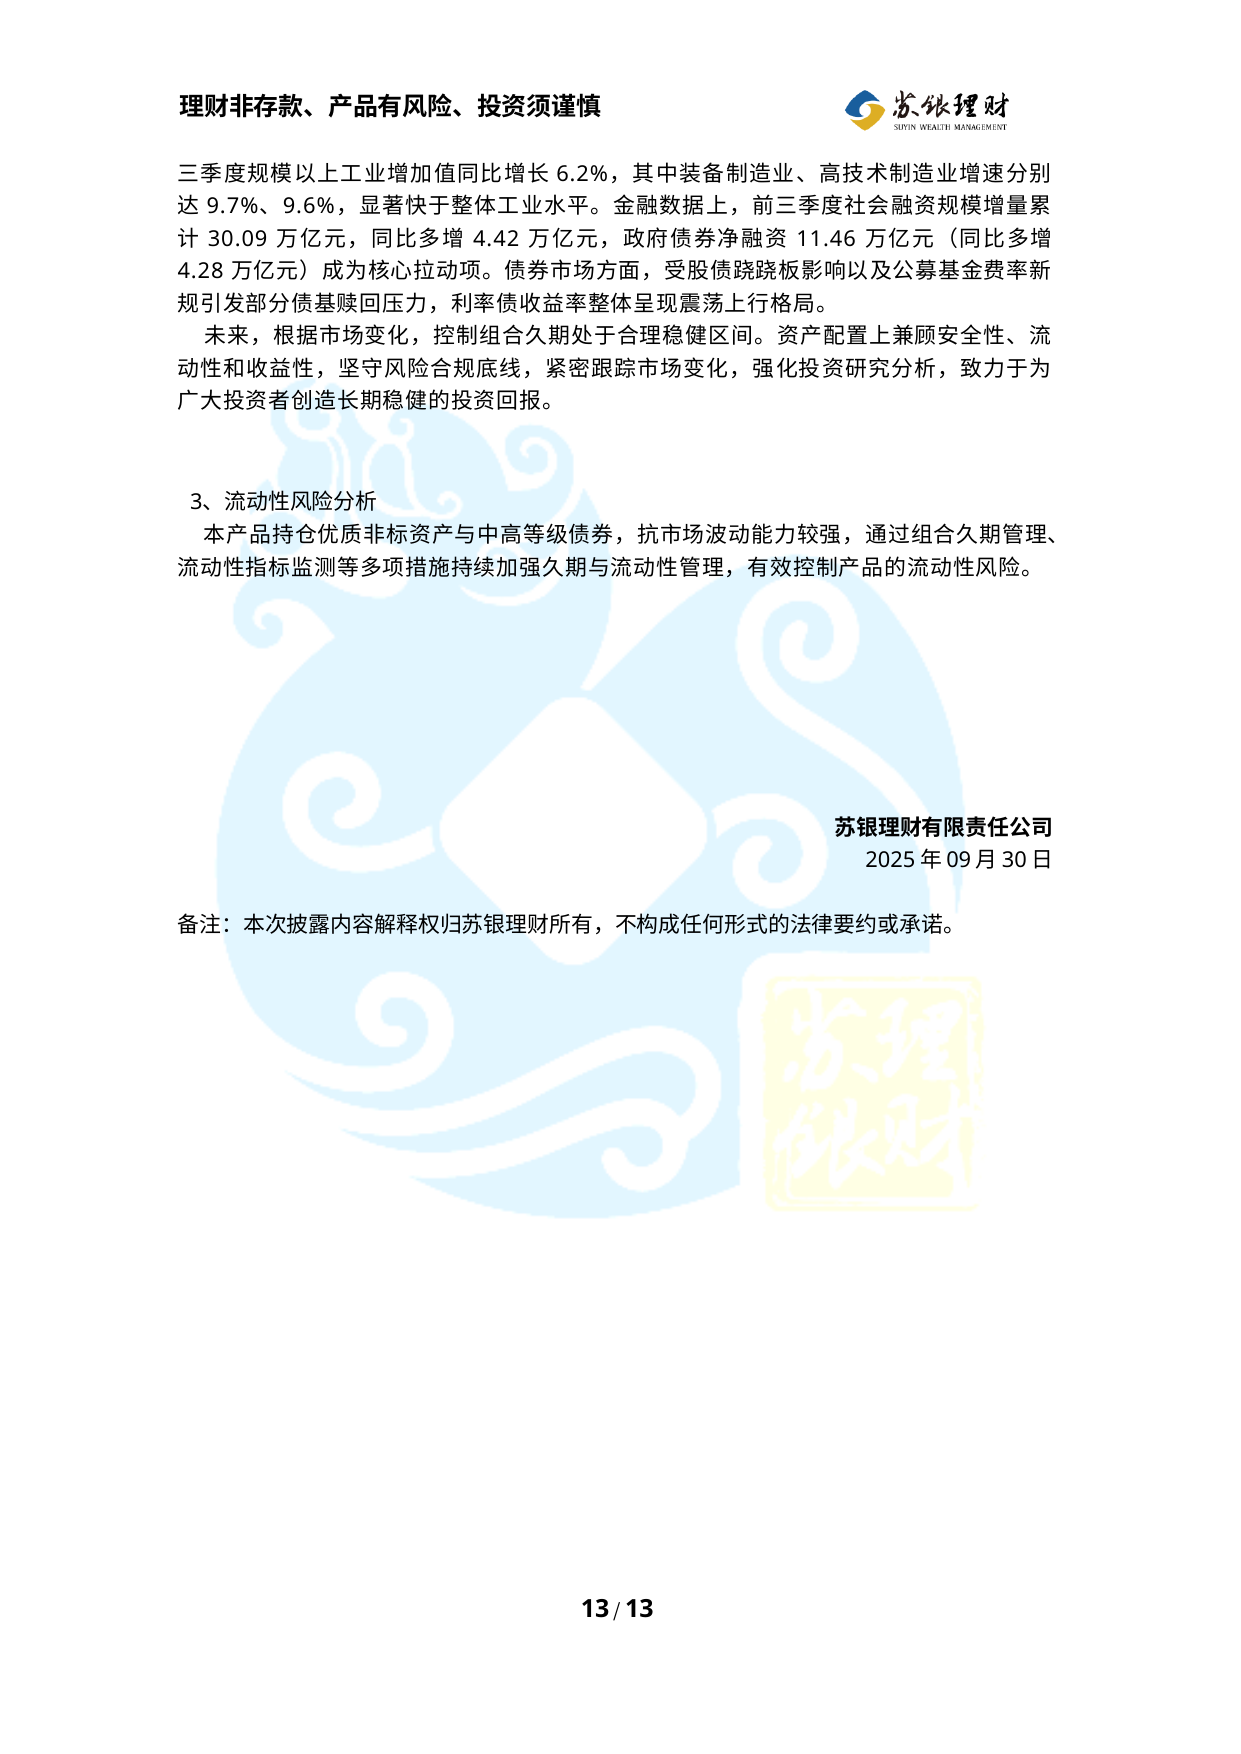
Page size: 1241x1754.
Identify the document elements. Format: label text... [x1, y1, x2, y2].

subtitle 3、流动性风险分析 [190, 484, 1053, 517]
text 苏银理财有限责任公司 [177, 809, 1053, 842]
text 备注：本次披露内容解释权归苏银理财所有，不构成任何形式的法律要约或承诺。 [177, 907, 1053, 939]
text 2025年09月30日 [177, 842, 1053, 874]
text 本产品持仓优质非标资产与中高等级债券，抗市场波动能力较强，通过组合久期管理、流动性指标监测等多项措施持续加强久期与流动性管理，有效控制产品的流动性风险。 [177, 517, 1053, 582]
picture [820, 72, 1039, 143]
